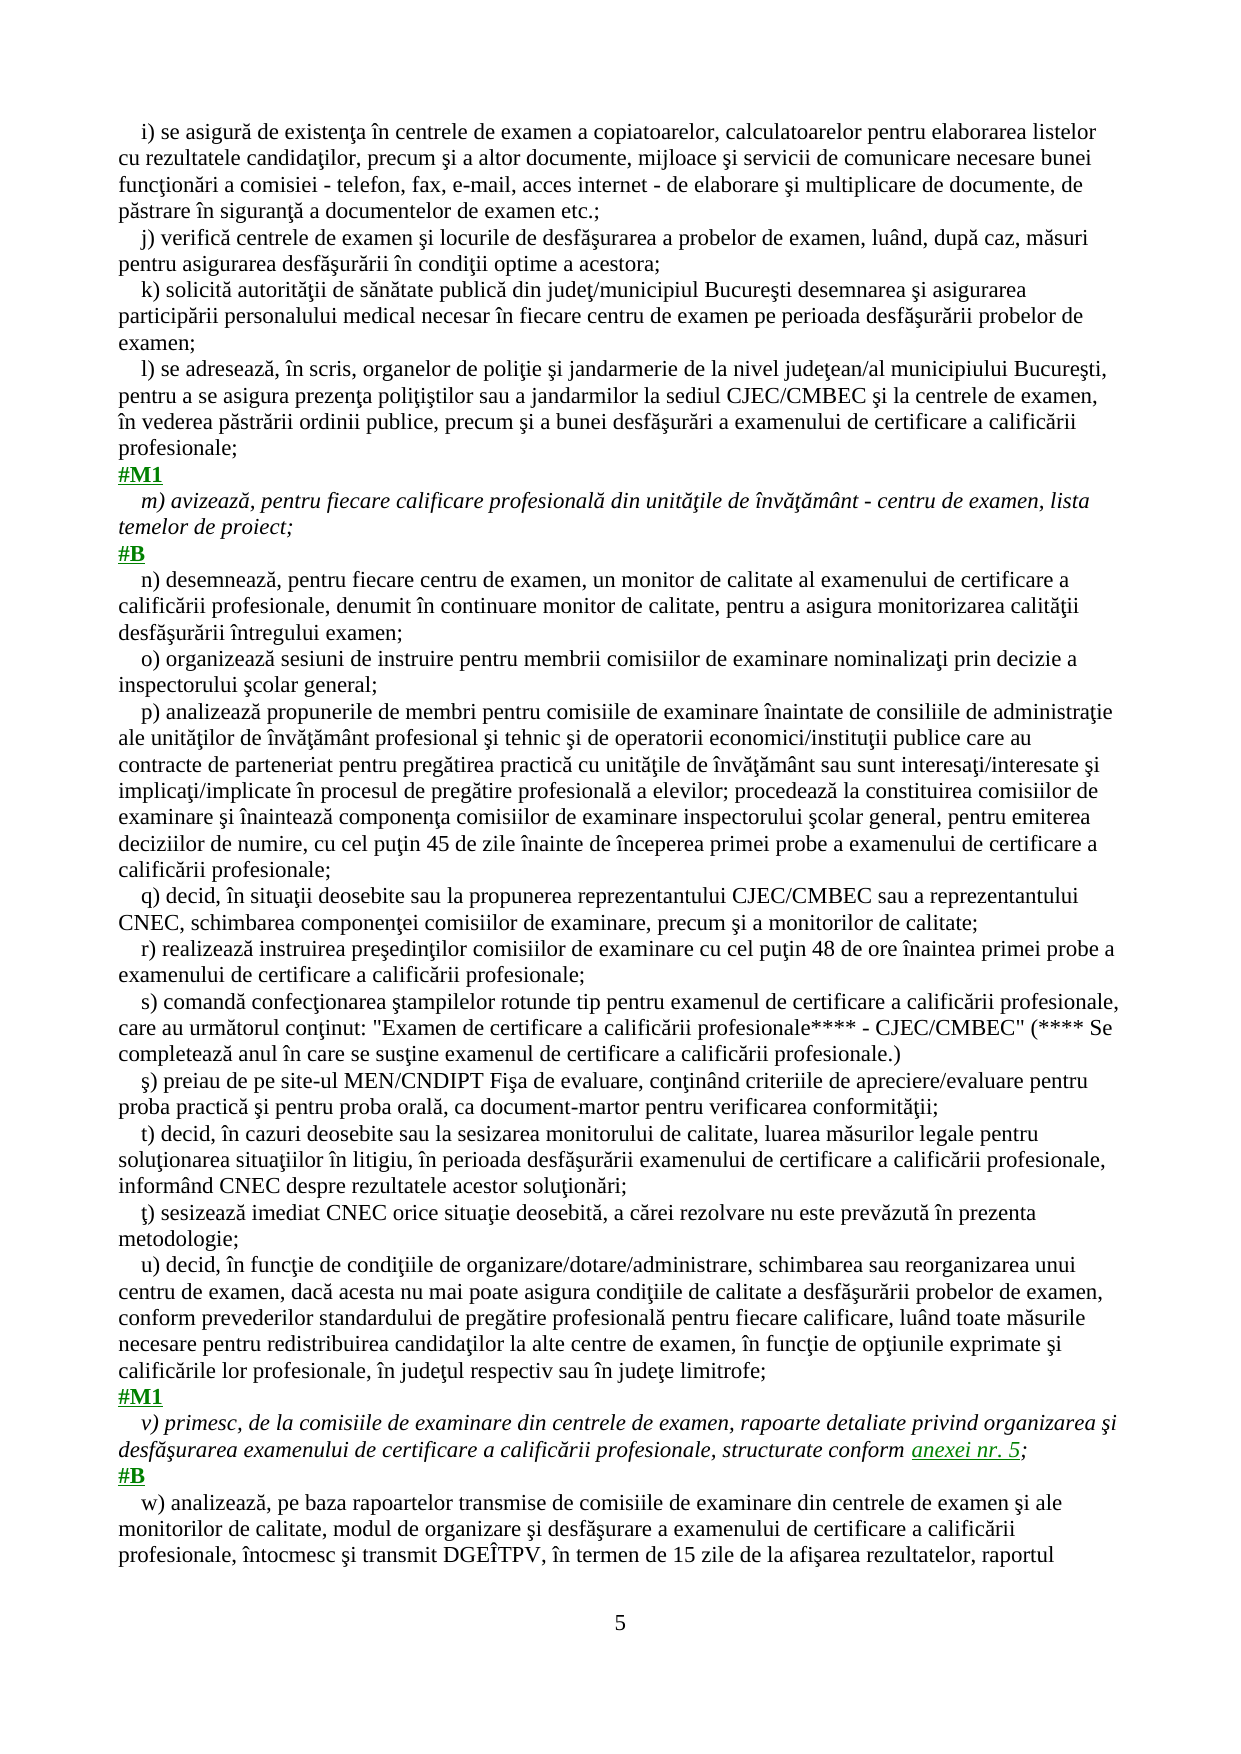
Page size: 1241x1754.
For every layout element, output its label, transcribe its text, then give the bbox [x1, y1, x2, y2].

text s) comandă confecţionarea ştampilelor rotunde tip pentru examenul de certificare a calificării profesionale, care au următorul conţinut: "Examen de certificare a calificării profesionale**** - CJEC/CMBEC" (**** Se completează anul în care se susţine examenul de certificare a calificării profesionale.) [118, 988, 1122, 1067]
text v) primesc, de la comisiile de examinare din centrele de examen, rapoarte detaliate privind organizarea şi desfăşurarea examenului de certificare a calificării profesionale, structurate conform anexei nr. 5; [118, 1409, 1122, 1462]
text ţ) sesizează imediat CNEC orice situaţie deosebită, a cărei rezolvare nu este prevăzută în prezenta metodologie; [118, 1199, 1122, 1251]
text j) verifică centrele de examen şi locurile de desfăşurarea a probelor de examen, luând, după caz, măsuri pentru asigurarea desfăşurării în condiţii optime a acestora; [118, 223, 1122, 276]
text l) se adresează, în scris, organelor de poliţie şi jandarmerie de la nivel judeţean/al municipiului Bucureşti, pentru a se asigura prezenţa poliţiştilor sau a jandarmilor la sediul CJEC/CMBEC şi la centrele de examen, în vederea păstrării ordinii publice, precum şi a bunei desfăşurări a examenului de certificare a calificării profesionale; [118, 355, 1122, 461]
text o) organizează sesiuni de instruire pentru membrii comisiilor de examinare nominalizaţi prin decizie a inspectorului şcolar general; [118, 645, 1122, 698]
text t) decid, în cazuri deosebite sau la sesizarea monitorului de calitate, luarea măsurilor legale pentru soluţionarea situaţiilor în litigiu, în perioada desfăşurării examenului de certificare a calificării profesionale, informând CNEC despre rezultatele acestor soluţionări; [118, 1119, 1122, 1199]
text m) avizează, pentru fiecare calificare profesională din unităţile de învăţământ - centru de examen, lista temelor de proiect; [118, 487, 1122, 540]
text ş) preiau de pe site-ul MEN/CNDIPT Fişa de evaluare, conţinând criteriile de apreciere/evaluare pentru proba practică şi pentru proba orală, ca document-martor pentru verificarea conformităţii; [118, 1067, 1122, 1119]
text p) analizează propunerile de membri pentru comisiile de examinare înaintate de consiliile de administraţie ale unităţilor de învăţământ profesional şi tehnic şi de operatorii economici/instituţii publice care au contracte de parteneriat pentru pregătirea practică cu unităţile de învăţământ sau sunt interesaţi/interesate şi implicaţi/implicate în procesul de pregătire profesională a elevilor; procedează la constituirea comisiilor de examinare şi înaintează componenţa comisiilor de examinare inspectorului şcolar general, pentru emiterea deciziilor de numire, cu cel puţin 45 de zile înainte de începerea primei probe a examenului de certificare a calificării profesionale; [118, 698, 1122, 882]
text k) solicită autorităţii de sănătate publică din judeţ/municipiul Bucureşti desemnarea şi asigurarea participării personalului medical necesar în fiecare centru de examen pe perioada desfăşurării probelor de examen; [118, 276, 1122, 355]
text #M1 [118, 461, 1122, 487]
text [118, 1488, 1122, 1568]
text q) decid, în situaţii deosebite sau la propunerea reprezentantului CJEC/CMBEC sau a reprezentantului CNEC, schimbarea componenţei comisiilor de examinare, precum şi a monitorilor de calitate; [118, 882, 1122, 935]
text n) desemnează, pentru fiecare centru de examen, un monitor de calitate al examenului de certificare a calificării profesionale, denumit în continuare monitor de calitate, pentru a asigura monitorizarea calităţii desfăşurării întregului examen; [118, 566, 1122, 645]
text #B [118, 540, 1122, 566]
text #B [118, 1462, 1122, 1488]
text i) se asigură de existenţa în centrele de examen a copiatoarelor, calculatoarelor pentru elaborarea listelor cu rezultatele candidaţilor, precum şi a altor documente, mijloace şi servicii de comunicare necesare bunei funcţionări a comisiei - telefon, fax, e-mail, acces internet - de elaborare şi multiplicare de documente, de păstrare în siguranţă a documentelor de examen etc.; [118, 118, 1122, 223]
text #M1 [118, 1383, 1122, 1409]
text r) realizează instruirea preşedinţilor comisiilor de examinare cu cel puţin 48 de ore înaintea primei probe a examenului de certificare a calificării profesionale; [118, 935, 1122, 988]
text u) decid, în funcţie de condiţiile de organizare/dotare/administrare, schimbarea sau reorganizarea unui centru de examen, dacă acesta nu mai poate asigura condiţiile de calitate a desfăşurării probelor de examen, conform prevederilor standardului de pregătire profesională pentru fiecare calificare, luând toate măsurile necesare pentru redistribuirea candidaţilor la alte centre de examen, în funcţie de opţiunile exprimate şi calificările lor profesionale, în judeţul respectiv sau în judeţe limitrofe; [118, 1251, 1122, 1383]
